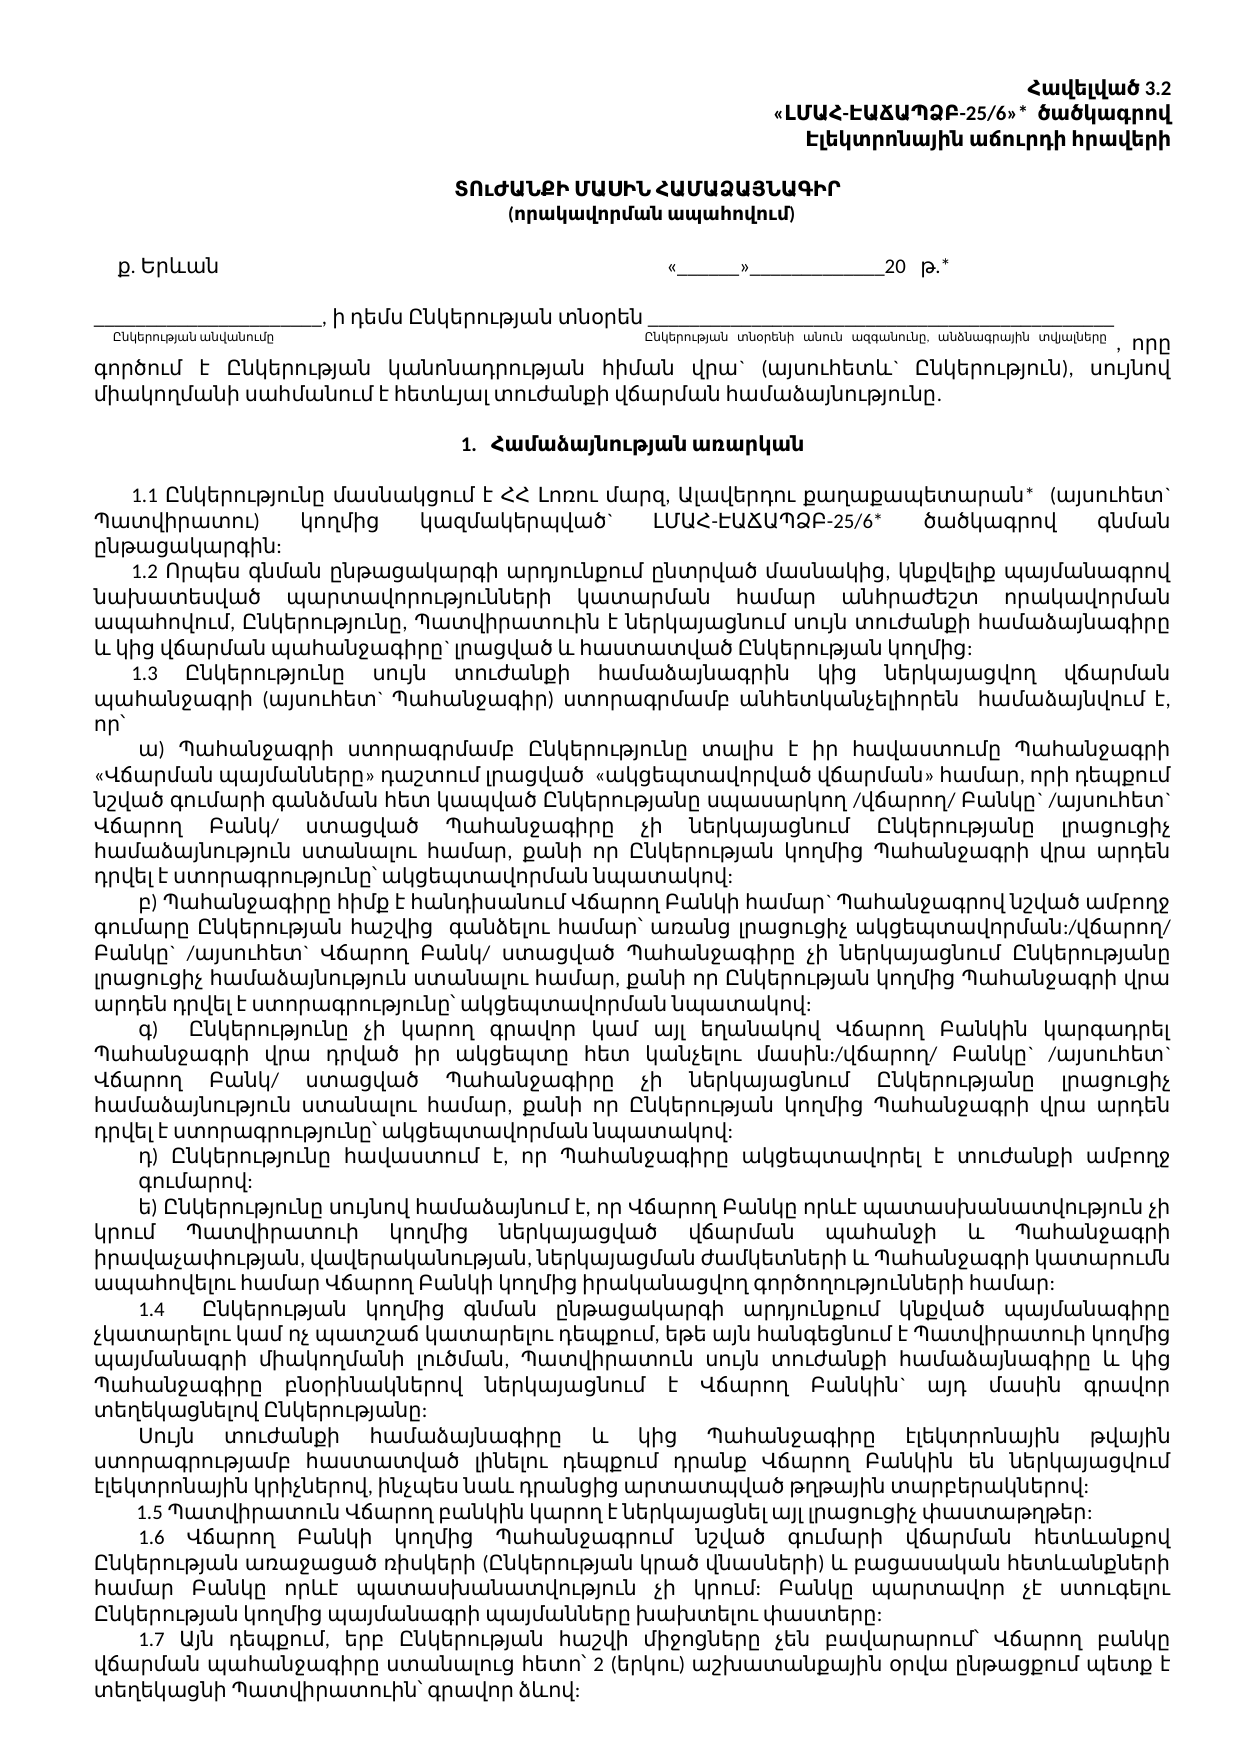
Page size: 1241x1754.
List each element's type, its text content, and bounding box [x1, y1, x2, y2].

text ե) Ընկերությունը սույնով համաձայնում է, որ Վճարող Բանկը որևէ պատասխանատվություն չի կրում Պատվիրատուի կողմից ներկայացված վճարման պահանջի և Պահանջագրի իրավաչափության, վավերականության, ներկայացման ժամկետների և Պահանջագրի կատարումն ապահովելու համար Վճարող Բանկի կողմից իրականացվող գործողությունների համար: [94, 1194, 1171, 1296]
text «ԼՄԱՀ-ԷԱՃԱՊՁԲ-25/6»* ծածկագրով [94, 100, 1171, 126]
text Հավելված 3.2 [94, 75, 1171, 100]
text 1.2 Որպես գնման ընթացակարգի արդյունքում ընտրված մասնակից, կնքվելիք պայմանագրով նախատեսված պարտավորությունների կատարման համար անհրաժեշտ որակավորման ապահովում, Ընկերությունը, Պատվիրատուին է ներկայացնում սույն տուժանքի համաձայնագիրը և կից վճարման պահանջագիրը` լրացված և հաստատված Ընկերության կողմից: [94, 559, 1171, 660]
text 1.7 Այն դեպքում, երբ Ընկերության հաշվի միջոցները չեն բավարարում՝ Վճարող բանկը վճարման պահանջագիրը ստանալուց հետո՝ 2 (երկու) աշխատանքային օրվա ընթացքում պետք է տեղեկացնի Պատվիրատուին՝ գրավոր ձևով: [94, 1626, 1171, 1702]
text 1.1 Ընկերությունը մասնակցում է ՀՀ Լոռու մարզ, Ալավերդու քաղաքապետարան* (այսուհետ` Պատվիրատու) կողմից կազմակերպված` ԼՄԱՀ-ԷԱՃԱՊՁԲ-25/6* ծածկագրով գնման ընթացակարգին: [94, 482, 1171, 559]
text ՏՈւԺԱՆՔԻ ՄԱՍԻՆ ՀԱՄԱՁԱՅՆԱԳԻՐ [94, 177, 1171, 202]
text (որակավորման ապահովում) [94, 202, 1171, 225]
text դ) Ընկերությունը հավաստում է, որ Պահանջագիրը ակցեպտավորել է տուժանքի ամբողջ գումարով: [138, 1143, 1171, 1194]
text 1.4 Ընկերության կողմից գնման ընթացակարգի արդյունքում կնքված պայմանագիրը չկատարելու կամ ոչ պատշաճ կատարելու դեպքում, եթե այն հանգեցնում է Պատվիրատուի կողմից պայմանագրի միակողմանի լուծման, Պատվիրատուն սույն տուժանքի համաձայնագիրը և կից Պահանջագիրը բնօրինակներով ներկայացնում է Վճարող Բանկին` այդ մասին գրավոր տեղեկացնելով Ընկերությանը: [94, 1296, 1171, 1423]
text 1.6 Վճարող Բանկի կողմից Պահանջագրում նշված գումարի վճարման հետևանքով Ընկերության առաջացած ռիսկերի (Ընկերության կրած վնասների) և բացասական հետևանքների համար Բանկը որևէ պատասխանատվություն չի կրում: Բանկը պարտավոր չէ ստուգելու Ընկերության կողմից պայմանագրի պայմանները խախտելու փաստերը: [94, 1524, 1171, 1626]
text 1.5 Պատվիրատուն Վճարող բանկին կարող է ներկայացնել այլ լրացուցիչ փաստաթղթեր: [94, 1499, 1171, 1524]
text ______________________, ի դեմս Ընկերության տնօրեն _____________________________________________ [94, 304, 1171, 330]
text ք. Երևան «______»_____________20 թ.* [94, 254, 1171, 279]
text Ընկերության անվանումը Ընկերության տնօրենի անուն ազգանունը, անձնագրային տվյալները , որը գործում է Ընկերության կանոնադրության հիման վրա` (այսուհետև` Ընկերություն), սույնով միակողմանի սահմանում է հետևյալ տուժանքի վճարման համաձայնությունը. [94, 330, 1171, 406]
text 1.3 Ընկերությունը սույն տուժանքի համաձայնագրին կից ներկայացվող վճարման պահանջագրի (այսուհետ` Պահանջագիր) ստորագրմամբ անհետկանչելիորեն համաձայնվում է, որ՝ [94, 660, 1171, 737]
text ա) Պահանջագրի ստորագրմամբ Ընկերությունը տալիս է իր հավաստումը Պահանջագրի «Վճարման պայմանները» դաշտում լրացված «ակցեպտավորված վճարման» համար, որի դեպքում նշված գումարի գանձման հետ կապված Ընկերությանը սպասարկող /վճարող/ Բանկը` /այսուհետ` Վճարող Բանկ/ ստացված Պահանջագիրը չի ներկայացնում Ընկերությանը լրացուցիչ համաձայնություն ստանալու համար, քանի որ Ընկերության կողմից Պահանջագրի վրա արդեն դրվել է ստորագրությունը՝ ակցեպտավորման նպատակով: [94, 737, 1171, 889]
text գ) Ընկերությունը չի կարող գրավոր կամ այլ եղանակով Վճարող Բանկին կարգադրել Պահանջագրի վրա դրված իր ակցեպտը հետ կանչելու մասին:/վճարող/ Բանկը` /այսուհետ` Վճարող Բանկ/ ստացված Պահանջագիրը չի ներկայացնում Ընկերությանը լրացուցիչ համաձայնություն ստանալու համար, քանի որ Ընկերության կողմից Պահանջագրի վրա արդեն դրվել է ստորագրությունը՝ ակցեպտավորման նպատակով: [94, 1016, 1171, 1143]
text Սույն տուժանքի համաձայնագիրը և կից Պահանջագիրը էլեկտրոնային թվային ստորագրությամբ հաստատված լինելու դեպքում դրանք Վճարող Բանկին են ներկայացվում էլեկտրոնային կրիչներով, ինչպես նաև դրանցից արտատպված թղթային տարբերակներով: [94, 1423, 1171, 1499]
text բ) Պահանջագիրը հիմք է հանդիսանում Վճարող Բանկի համար` Պահանջագրով նշված ամբողջ գումարը Ընկերության հաշվից գանձելու համար՝ առանց լրացուցիչ ակցեպտավորման:/վճարող/ Բանկը` /այսուհետ` Վճարող Բանկ/ ստացված Պահանջագիրը չի ներկայացնում Ընկերությանը լրացուցիչ համաձայնություն ստանալու համար, քանի որ Ընկերության կողմից Պահանջագրի վրա արդեն դրվել է ստորագրությունը՝ ակցեպտավորման նպատակով: [94, 889, 1171, 1016]
text 1. Համաձայնության առարկան [94, 432, 1171, 457]
text Էլեկտրոնային աճուրդի հրավերի [94, 126, 1171, 151]
